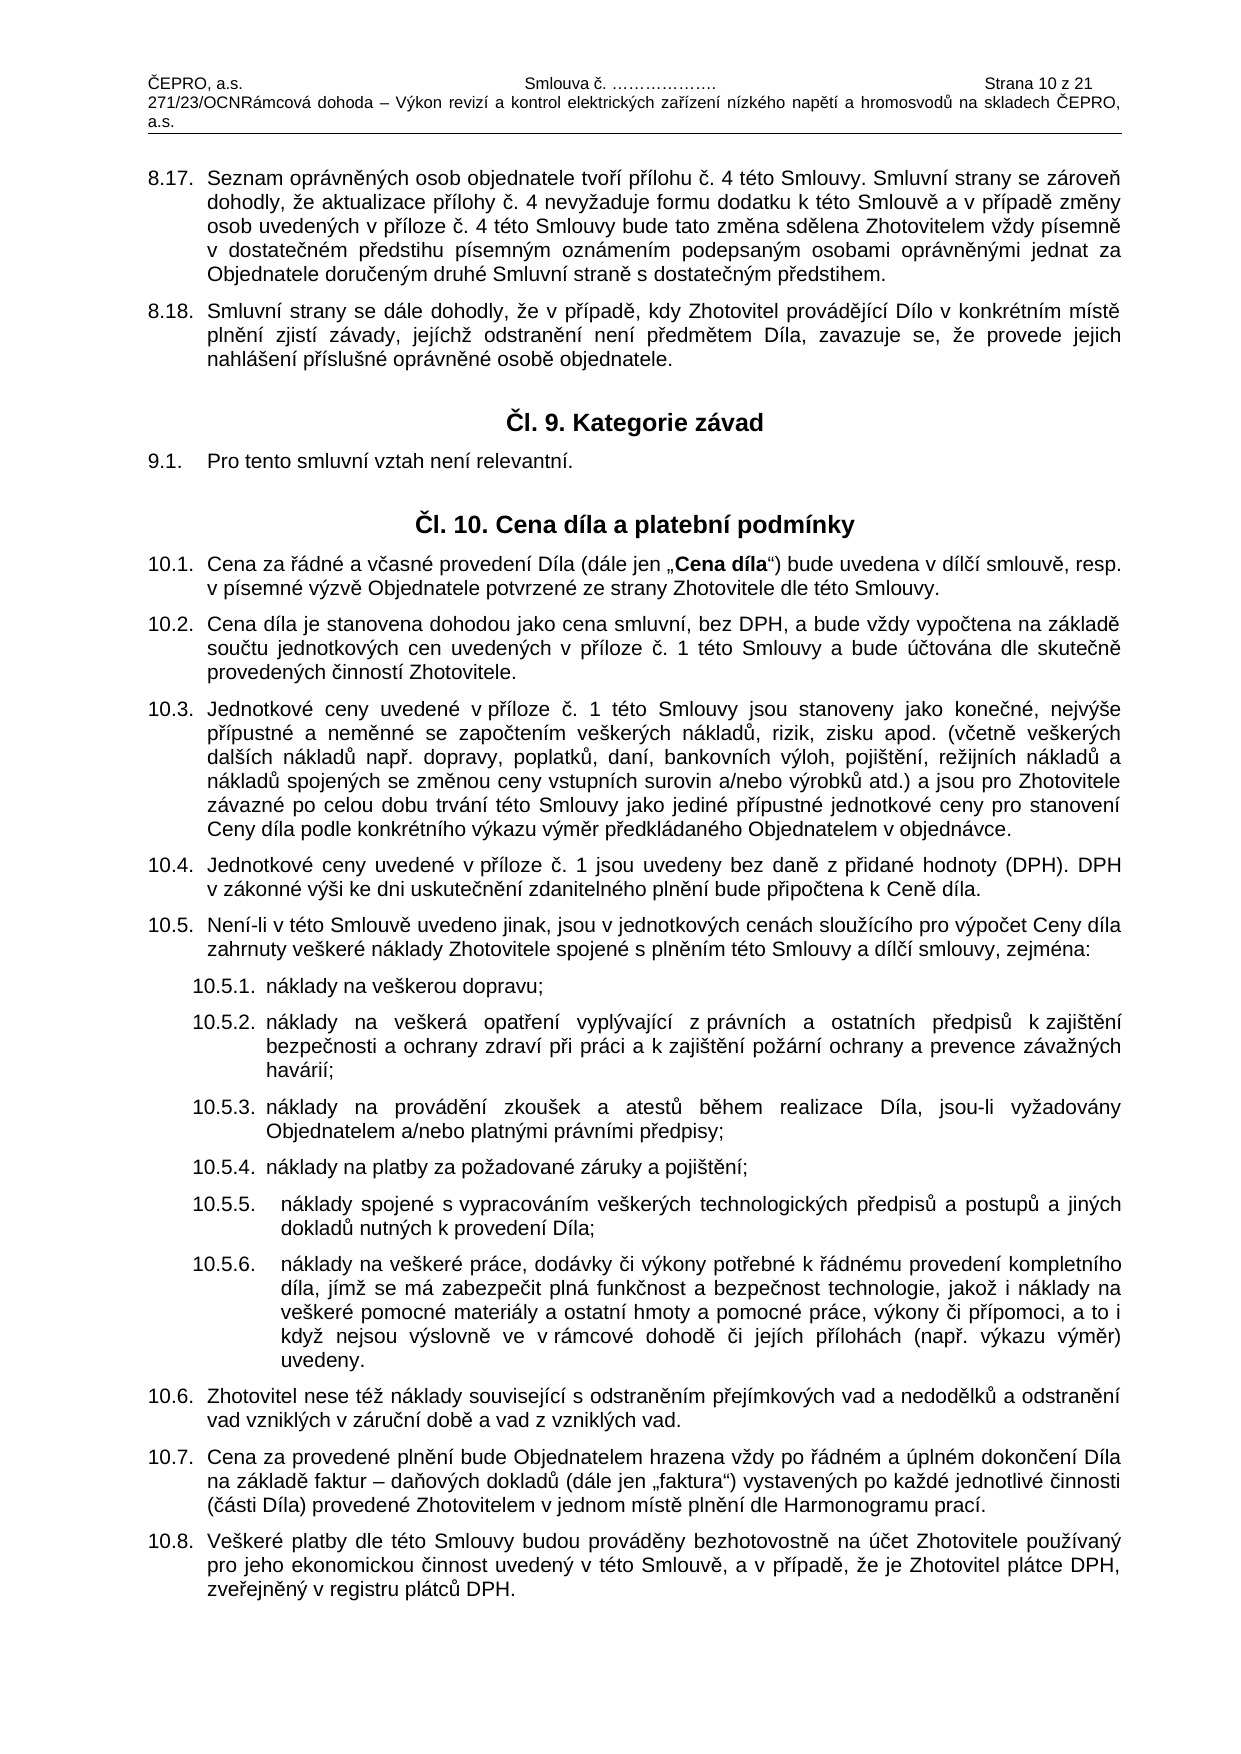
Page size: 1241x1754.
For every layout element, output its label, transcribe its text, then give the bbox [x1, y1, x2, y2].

text náklady na platby za požadované záruky a pojištění; [192, 1155, 1122, 1179]
text náklady na veškerá opatření vyplývající z právních a ostatních předpisů k zajištění bezpečnosti a ochrany zdraví při práci a k zajištění požární ochrany a prevence závažných havárií; [192, 1010, 1122, 1082]
text Seznam oprávněných osob objednatele tvoří přílohu č. 4 této Smlouvy. Smluvní strany se zároveň dohodly, že aktualizace přílohy č. 4 nevyžaduje formu dodatku k této Smlouvě a v případě změny osob uvedených v příloze č. 4 této Smlouvy bude tato změna sdělena Zhotovitelem vždy písemně v dostatečném předstihu písemným oznámením podepsaným osobami oprávněnými jednat za Objednatele doručeným druhé Smluvní straně s dostatečným předstihem. [148, 166, 1122, 286]
text Pro tento smluvní vztah není relevantní. [148, 449, 1122, 473]
text Není-li v této Smlouvě uvedeno jinak, jsou v jednotkových cenách sloužícího pro výpočet Ceny díla zahrnuty veškeré náklady Zhotovitele spojené s plněním této Smlouvy a dílčí smlouvy, zejména: [148, 913, 1122, 961]
text Kategorie závad [148, 408, 1122, 437]
text Jednotkové ceny uvedené v příloze č. 1 této Smlouvy jsou stanoveny jako konečné, nejvýše přípustné a neměnné se započtením veškerých nákladů, rizik, zisku apod. (včetně veškerých dalších nákladů např. dopravy, poplatků, daní, bankovních výloh, pojištění, režijních nákladů a nákladů spojených se změnou ceny vstupních surovin a/nebo výrobků atd.) a jsou pro Zhotovitele závazné po celou dobu trvání této Smlouvy jako jediné přípustné jednotkové ceny pro stanovení Ceny díla podle konkrétního výkazu výměr předkládaného Objednatelem v objednávce. [148, 697, 1122, 840]
text náklady na veškerou dopravu; [192, 974, 1122, 998]
text náklady na provádění zkoušek a atestů během realizace Díla, jsou-li vyžadovány Objednatelem a/nebo platnými právními předpisy; [192, 1094, 1122, 1142]
text Jednotkové ceny uvedené v příloze č. 1 jsou uvedeny bez daně z přidané hodnoty (DPH). DPH v zákonné výši ke dni uskutečnění zdanitelného plnění bude připočtena k Ceně díla. [148, 853, 1122, 901]
text Cena díla je stanovena dohodou jako cena smluvní, bez DPH, a bude vždy vypočtena na základě součtu jednotkových cen uvedených v příloze č. 1 této Smlouvy a bude účtována dle skutečně provedených činností Zhotovitele. [148, 612, 1122, 684]
text Veškeré platby dle této Smlouvy budou prováděny bezhotovostně na účet Zhotovitele používaný pro jeho ekonomickou činnost uvedený v této Smlouvě, a v případě, že je Zhotovitel plátce DPH, zveřejněný v registru plátců DPH. [148, 1529, 1122, 1601]
text Cena za řádné a včasné provedení Díla (dále jen „Cena díla“) bude uvedena v dílčí smlouvě, resp. v písemné výzvě Objednatele potvrzené ze strany Zhotovitele dle této Smlouvy. [148, 552, 1122, 600]
text Smluvní strany se dále dohodly, že v případě, kdy Zhotovitel provádějící Dílo v konkrétním místě plnění zjistí závady, jejíchž odstranění není předmětem Díla, zavazuje se, že provede jejich nahlášení příslušné oprávněné osobě objednatele. [148, 298, 1122, 370]
text Zhotovitel nese též náklady související s odstraněním přejímkových vad a nedodělků a odstranění vad vzniklých v záruční době a vad z vzniklých vad. [148, 1384, 1122, 1432]
text náklady spojené s vypracováním veškerých technologických předpisů a postupů a jiných dokladů nutných k provedení Díla; [192, 1191, 1122, 1239]
text Cena díla a platební podmínky [148, 511, 1122, 539]
text náklady na veškeré práce, dodávky či výkony potřebné k řádnému provedení kompletního díla, jímž se má zabezpečit plná funkčnost a bezpečnost technologie, jakož i náklady na veškeré pomocné materiály a ostatní hmoty a pomocné práce, výkony či přípomoci, a to i když nejsou výslovně ve v rámcové dohodě či jejích přílohách (např. výkazu výměr) uvedeny. [192, 1252, 1122, 1372]
text Cena za provedené plnění bude Objednatelem hrazena vždy po řádném a úplném dokončení Díla na základě faktur – daňových dokladů (dále jen „faktura“) vystavených po každé jednotlivé činnosti (části Díla) provedené Zhotovitelem v jednom místě plnění dle Harmonogramu prací. [148, 1444, 1122, 1516]
